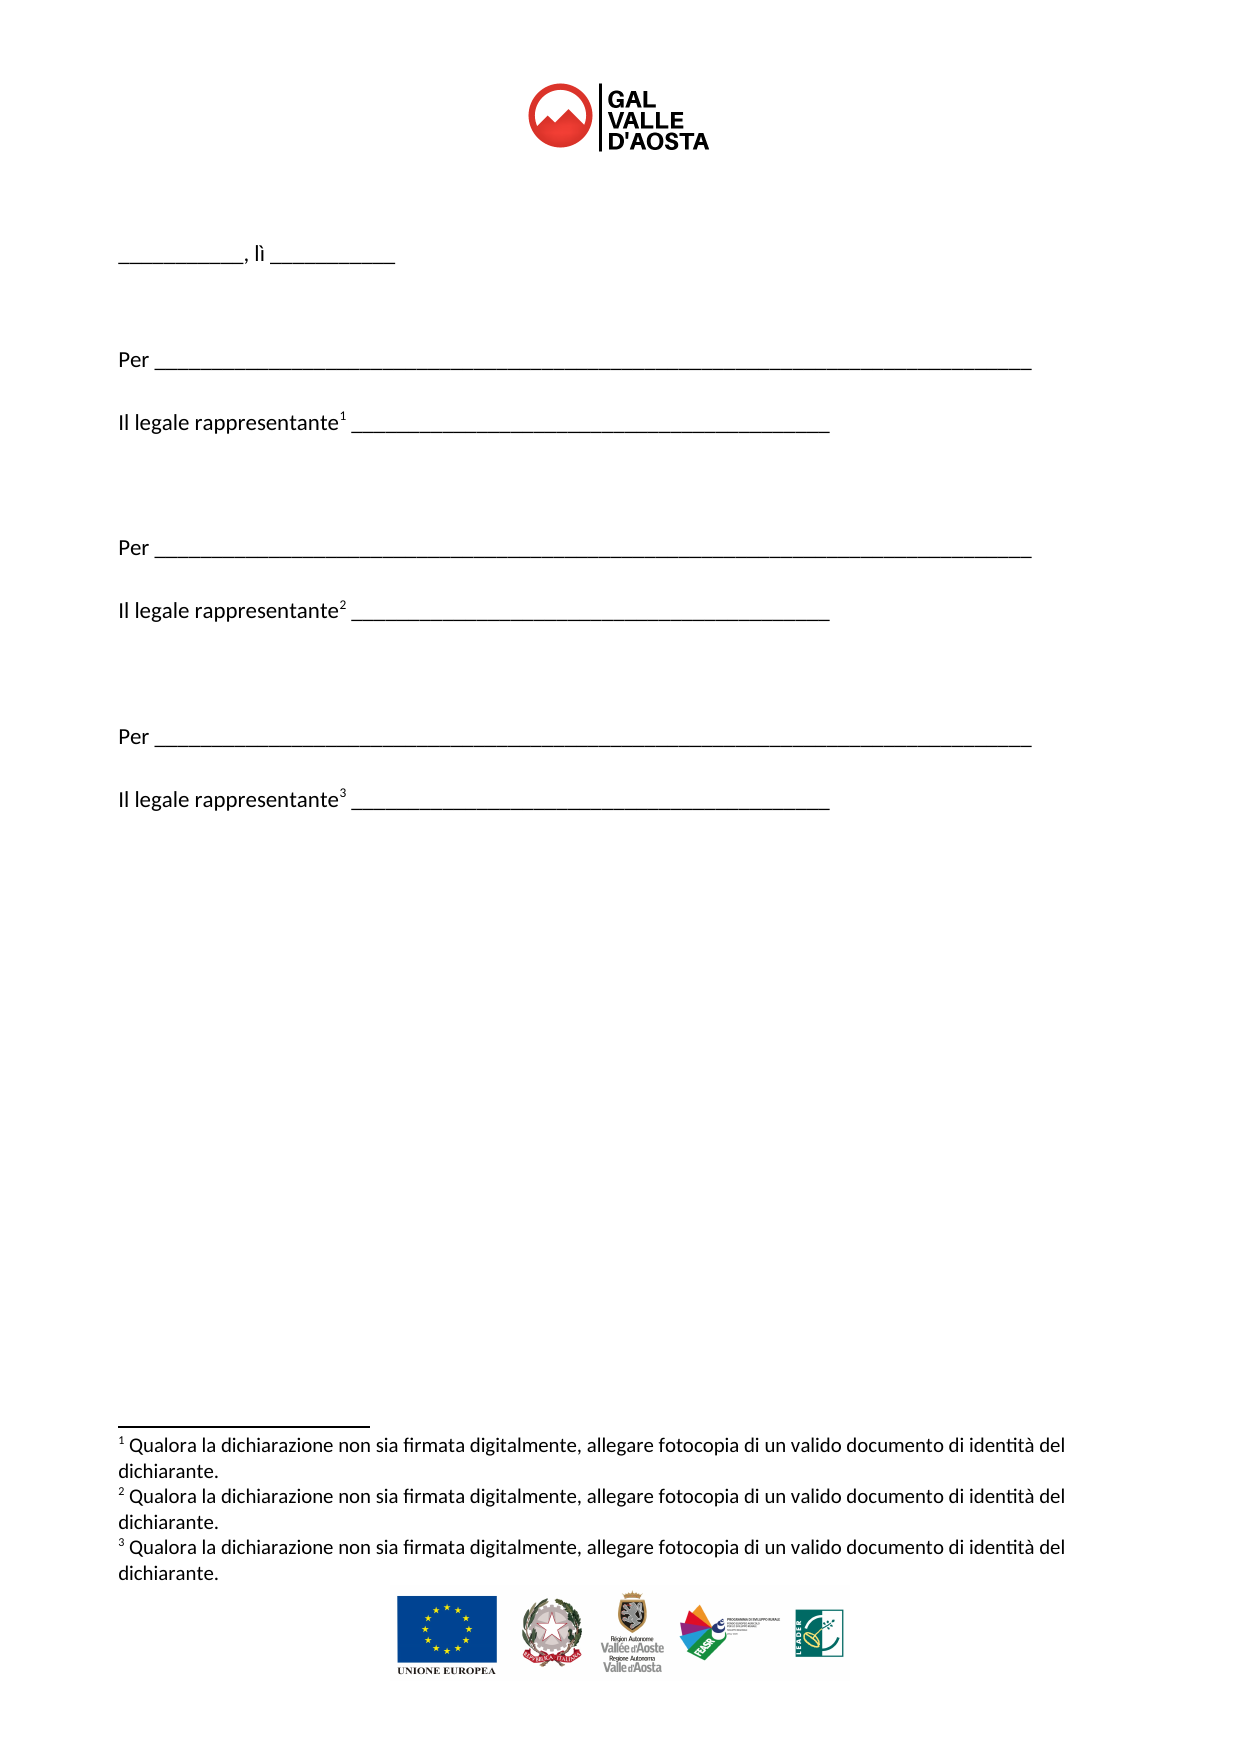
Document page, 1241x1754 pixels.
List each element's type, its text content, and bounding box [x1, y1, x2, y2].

text Per _____________________________________________________________________________ [118, 533, 1122, 561]
picture [389, 1585, 851, 1681]
text Il legale rappresentante __________________________________________ [118, 596, 1122, 624]
text Il legale rappresentante __________________________________________ [118, 785, 1122, 813]
text Per _____________________________________________________________________________ [118, 722, 1122, 750]
picture [526, 73, 714, 158]
text ___________, lì ___________ [118, 239, 1122, 267]
text Il legale rappresentante __________________________________________ [118, 408, 1122, 436]
text Per _____________________________________________________________________________ [118, 345, 1122, 373]
